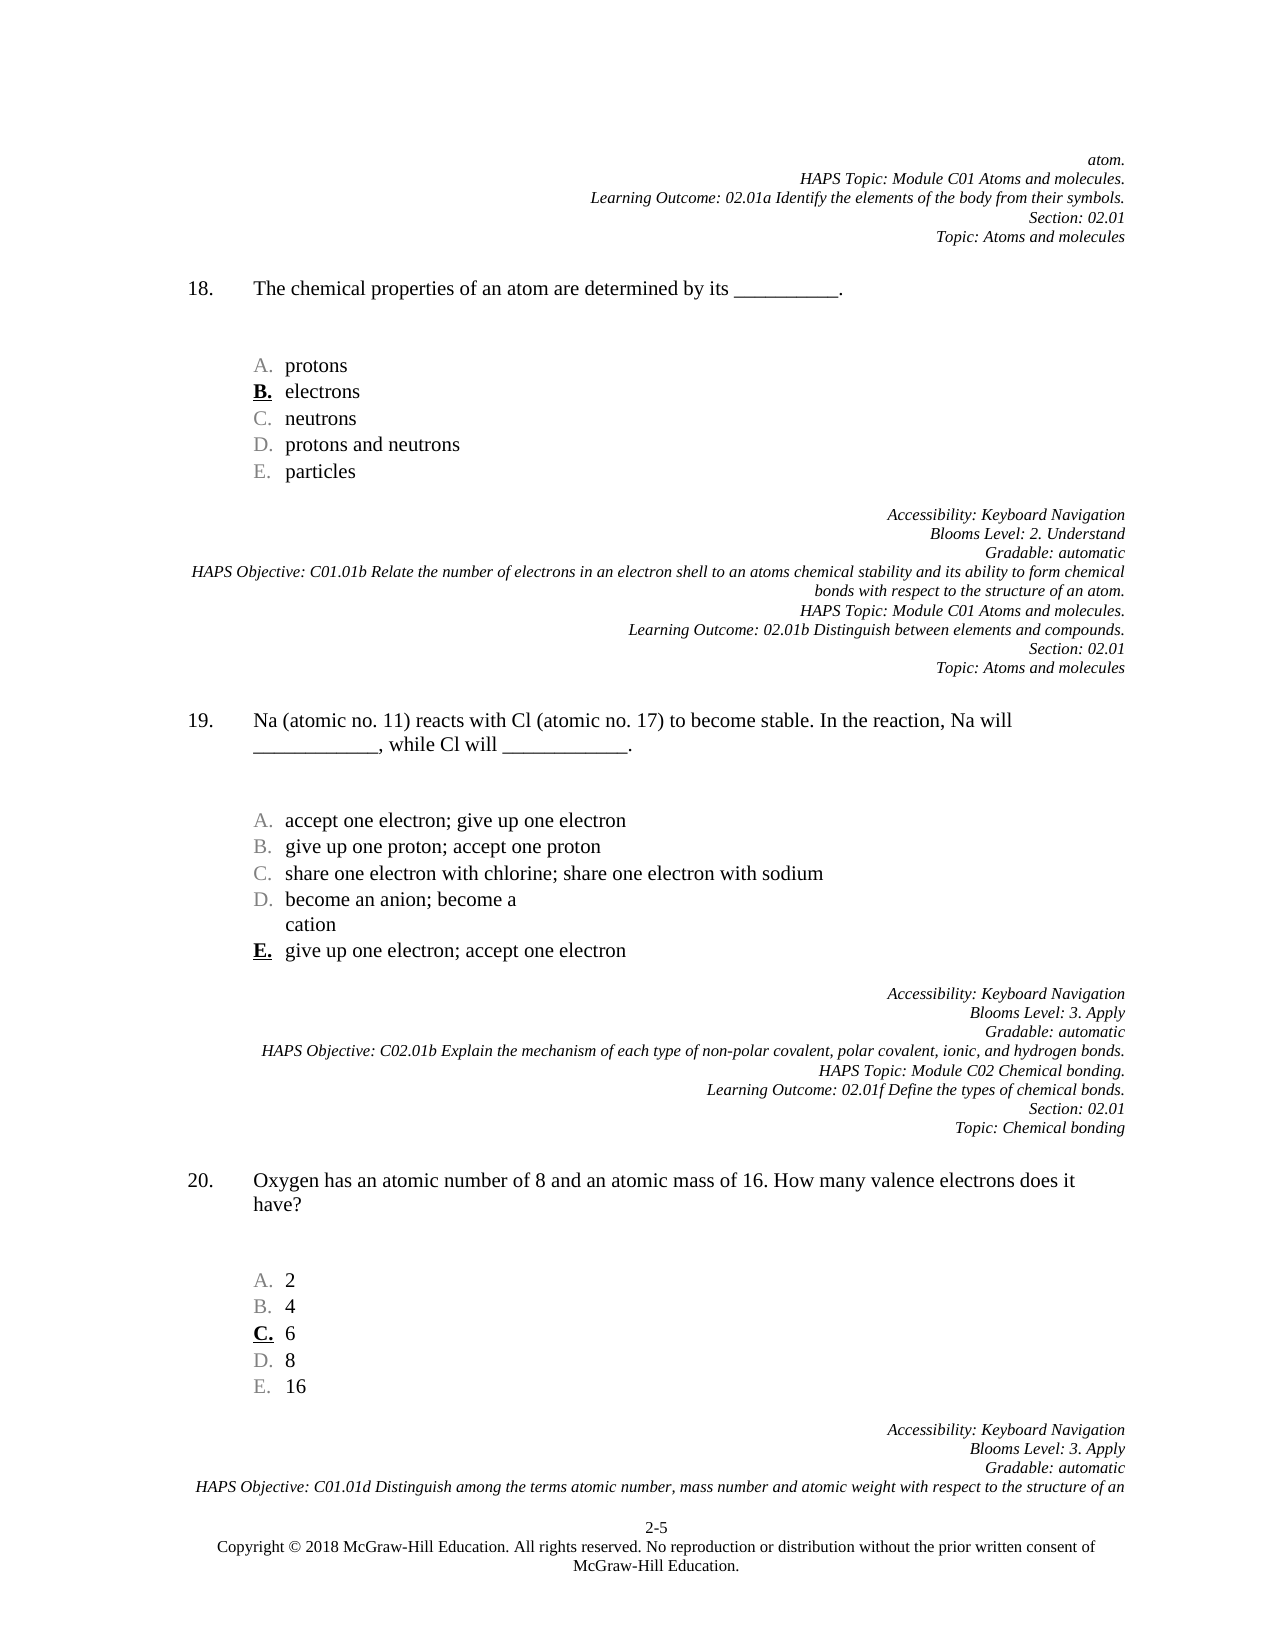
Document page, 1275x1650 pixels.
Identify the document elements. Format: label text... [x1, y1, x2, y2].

table_header 18. [188, 276, 253, 483]
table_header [188, 1420, 1125, 1496]
table_header Accessibility: Keyboard Navigation Blooms Level: 3. Apply Gradable: automatic HAPS Objective: C02.01b Explain the mechanism of each type of non-polar covalent, polar covalent, ionic, and hydrogen bonds. HAPS Topic: Module C02 Chemical bonding. Learning Outcome: 02.01f Define the types of chemical bonds. Section: 02.01 Topic: Chemical bonding [188, 984, 1125, 1165]
table_header Oxygen has an atomic number of 8 and an atomic mass of 16. How many valence electrons does it have? [253, 1168, 1125, 1398]
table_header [188, 150, 1125, 274]
table_header 19. [188, 708, 253, 962]
table_header 20. [188, 1168, 253, 1398]
table_header Accessibility: Keyboard Navigation Blooms Level: 2. Understand Gradable: automatic HAPS Objective: C01.01b Relate the number of electrons in an electron shell to an atoms chemical stability and its ability to form chemical bonds with respect to the structure of an atom. HAPS Topic: Module C01 Atoms and molecules. Learning Outcome: 02.01b Distinguish between elements and compounds. Section: 02.01 Topic: Atoms and molecules [188, 505, 1125, 705]
table_header Na (atomic no. 11) reacts with Cl (atomic no. 17) to become stable. In the reaction, Na will ____________, while Cl will ____________. [253, 708, 1125, 962]
table_header The chemical properties of an atom are determined by its __________. [253, 276, 1125, 483]
